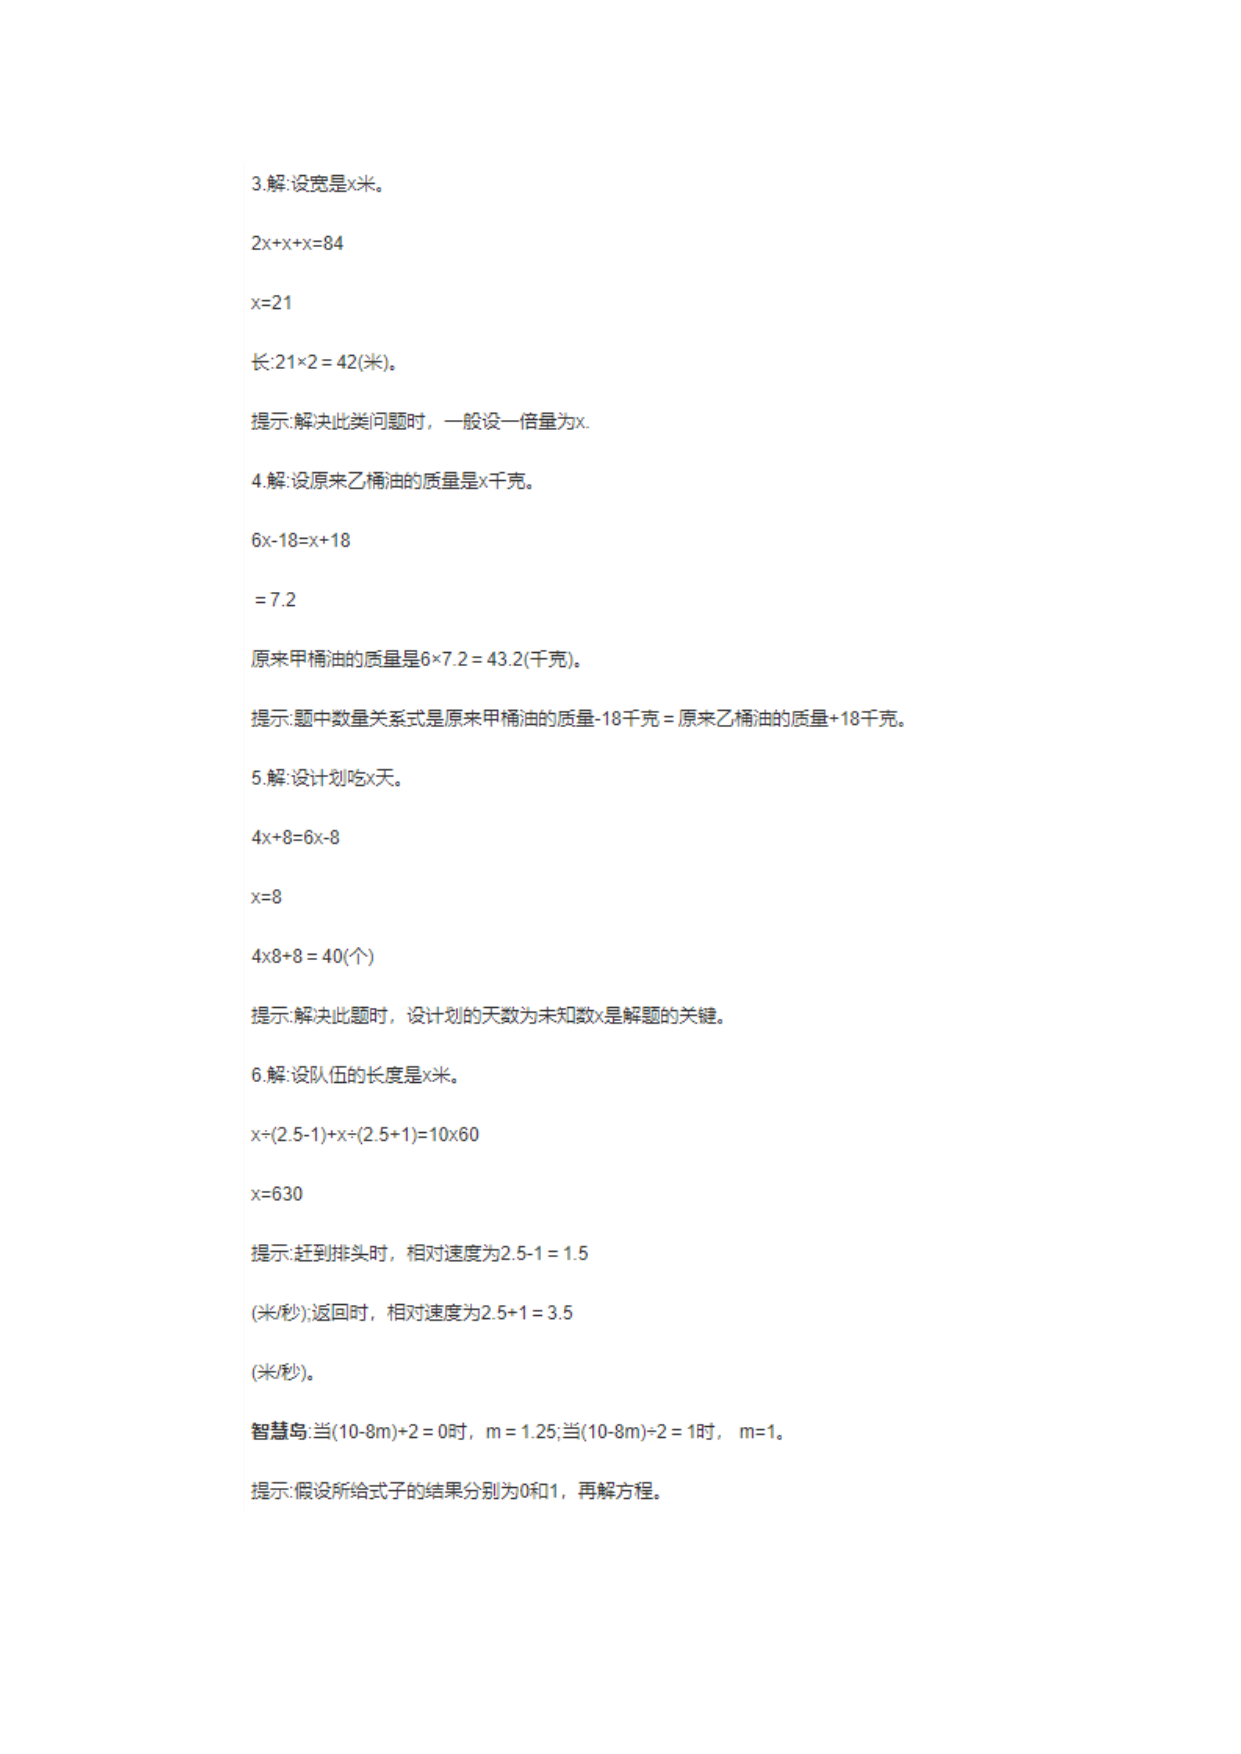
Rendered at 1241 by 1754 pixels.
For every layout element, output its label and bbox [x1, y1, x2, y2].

picture [217, 162, 1023, 1512]
